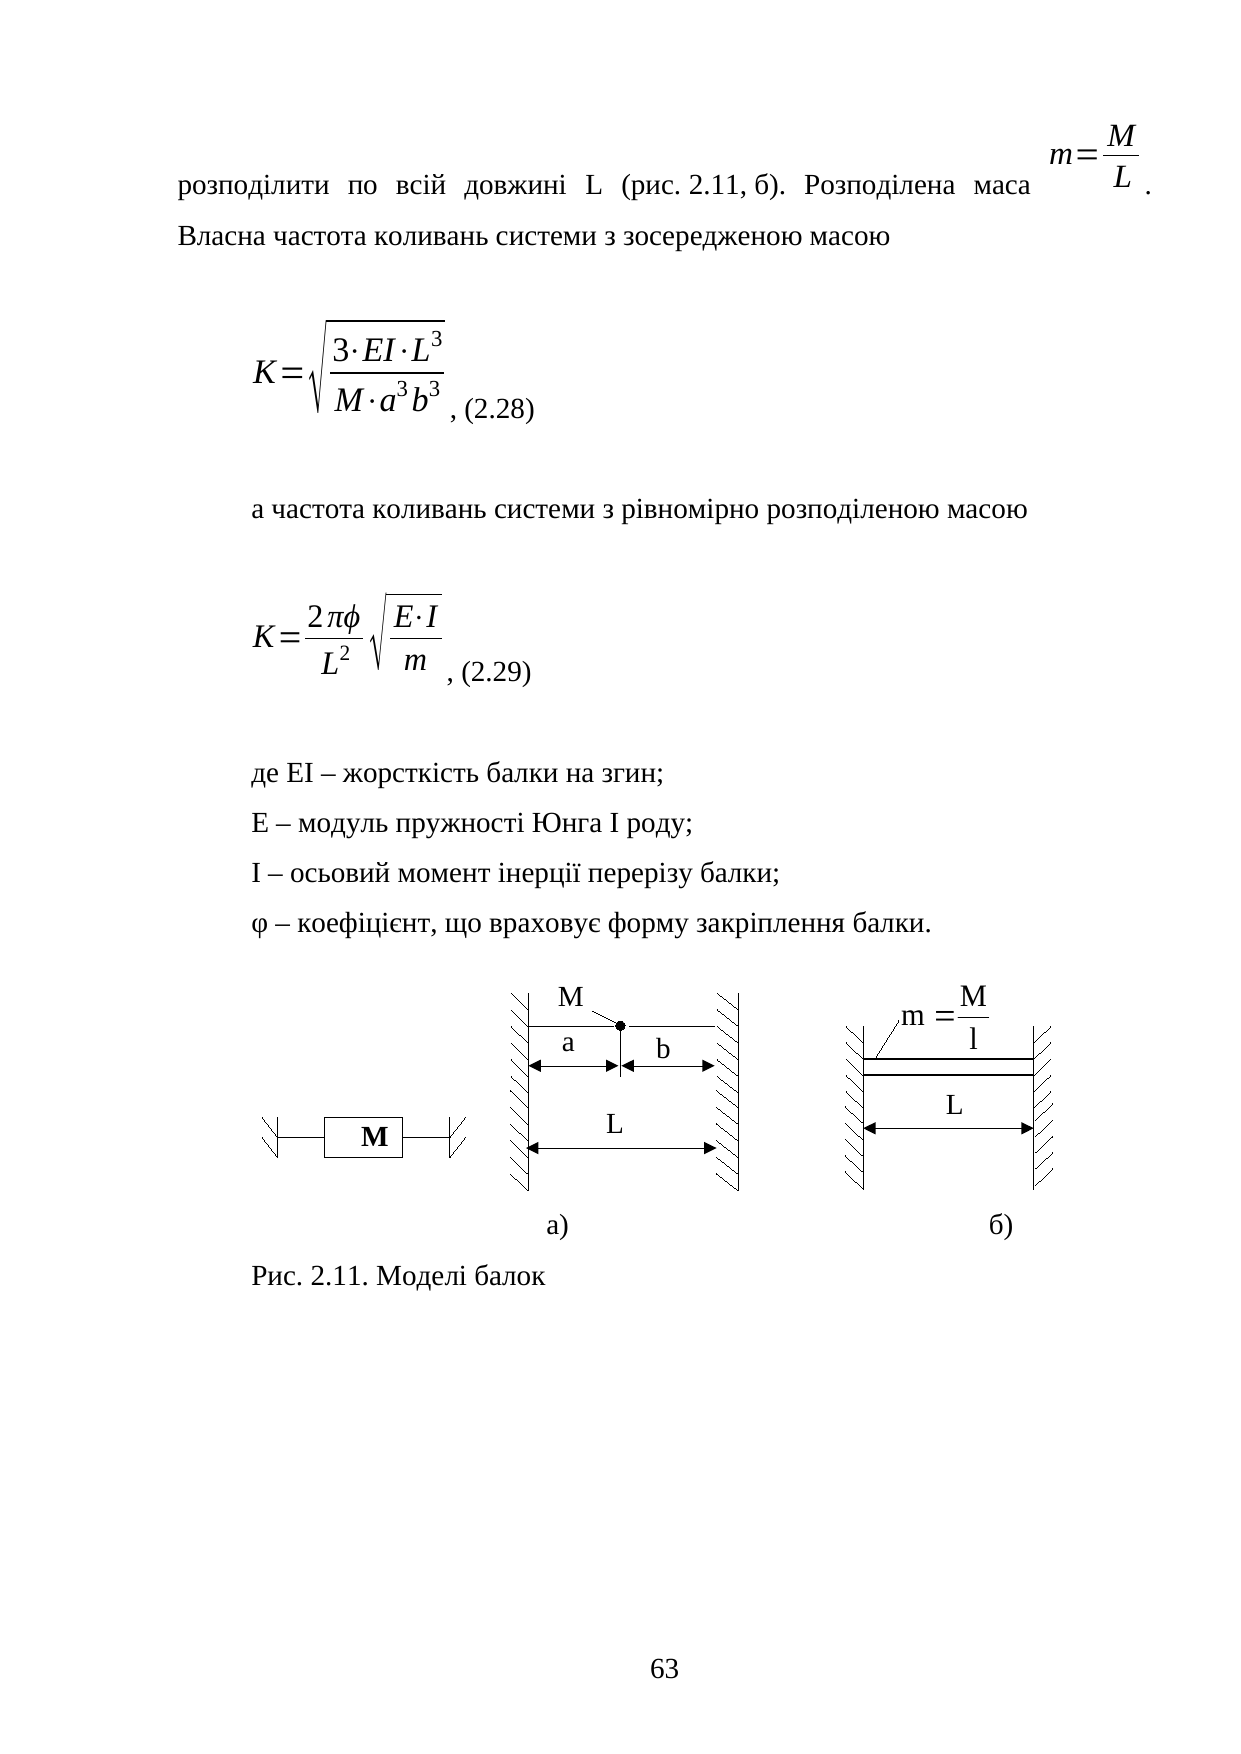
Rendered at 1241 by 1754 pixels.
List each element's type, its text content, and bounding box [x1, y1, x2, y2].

text , (2.29) [177, 592, 1152, 688]
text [177, 118, 1152, 251]
text І – осьовий момент інерції перерізу балки; [177, 855, 1152, 889]
text , (2.28) [177, 318, 1152, 424]
text а частота коливань системи з рівномірно розподіленою масою [177, 492, 1152, 525]
text Рис. 2.11. Моделі балок [177, 1258, 1152, 1291]
text φ – коефіцієнт, що враховує форму закріплення балки. [177, 906, 1152, 939]
text Е – модуль пружності Юнга І роду; [177, 805, 1152, 838]
text а) б) [472, 1207, 1152, 1241]
text де ЕІ – жорсткість балки на згин; [177, 755, 1152, 788]
